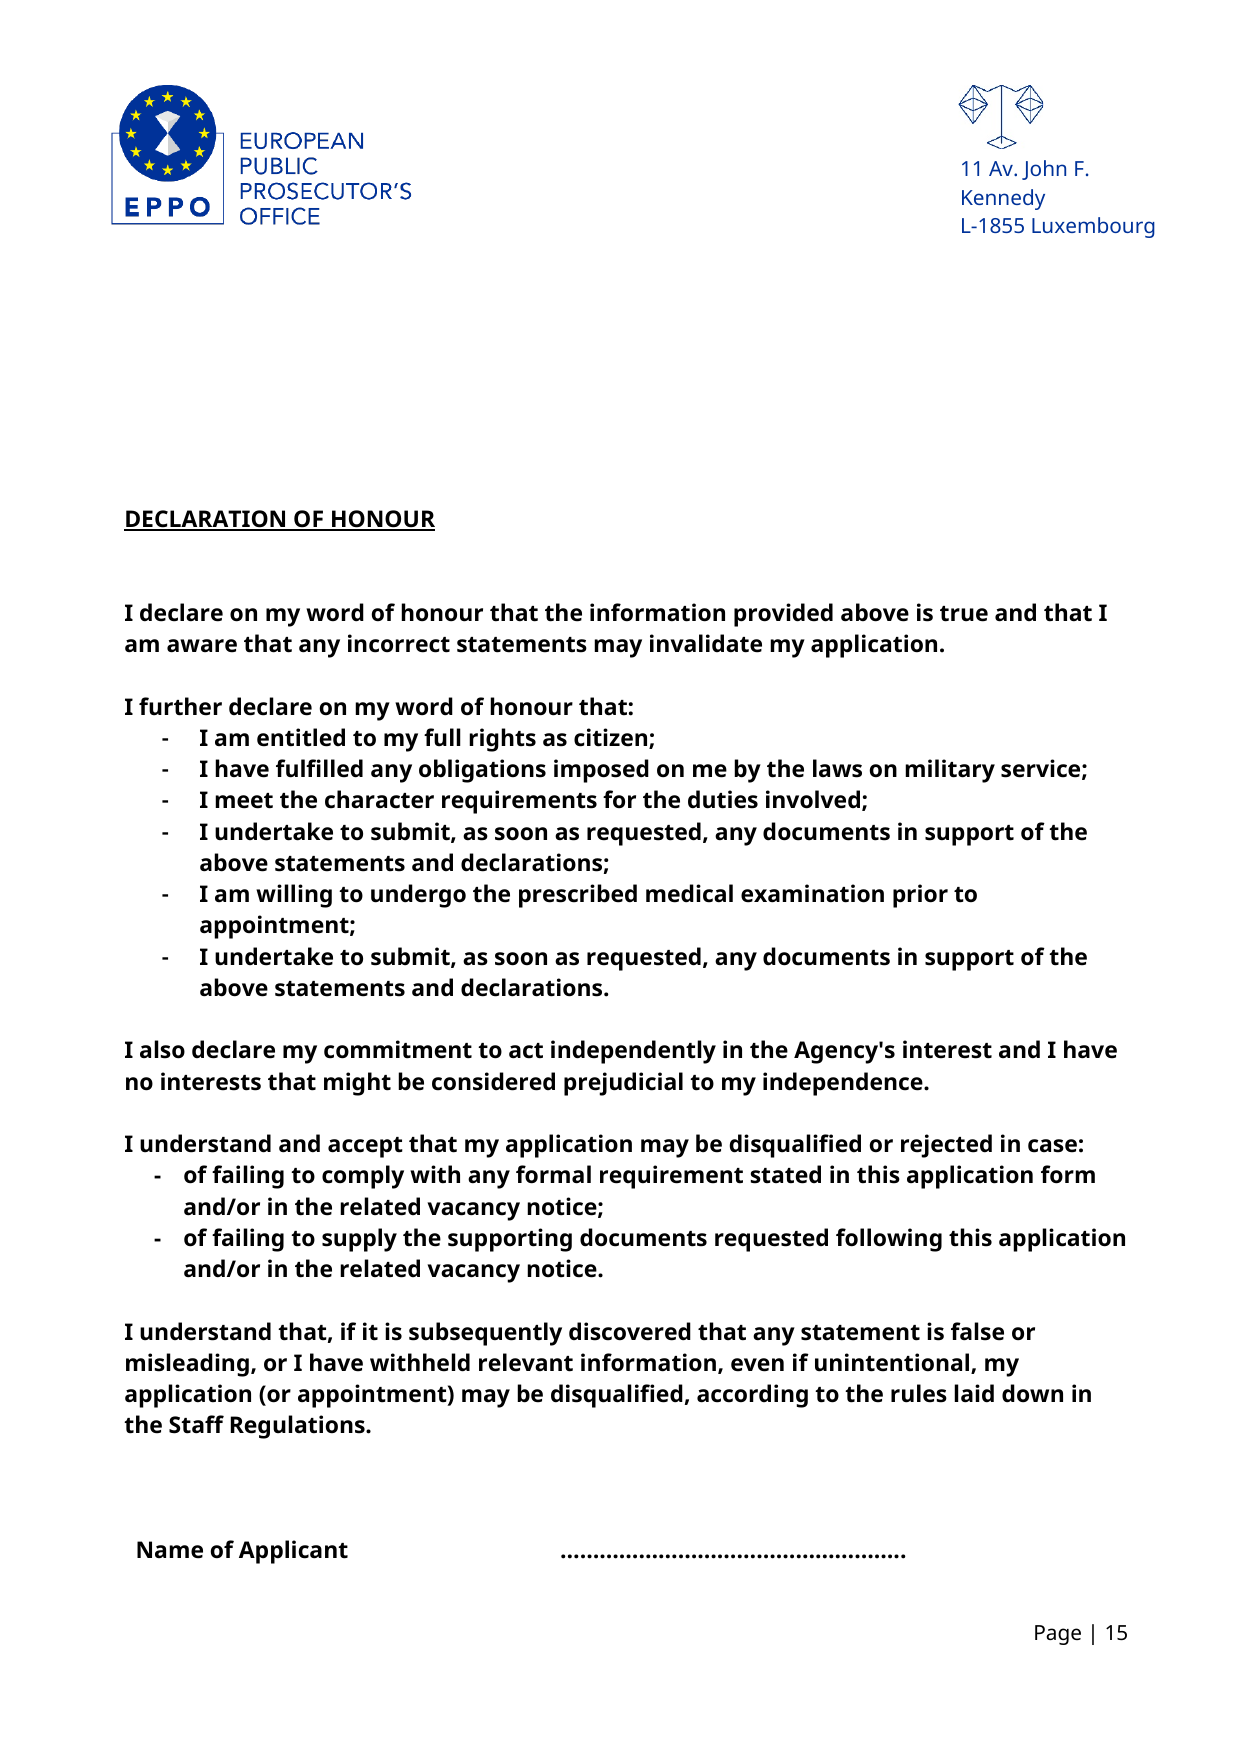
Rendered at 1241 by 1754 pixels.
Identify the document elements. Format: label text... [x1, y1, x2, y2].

list I undertake to submit, as soon as requested, any documents in support of the above statements and declarations. [162, 941, 1128, 1003]
list of failing to comply with any formal requirement stated in this application form and/or in the related vacancy notice; [154, 1159, 1128, 1222]
list I am entitled to my full rights as citizen; [162, 722, 1128, 753]
text I understand and accept that my application may be disqualified or rejected in case: [124, 1128, 1128, 1159]
text I declare on my word of honour that the information provided above is true and that I am aware that any incorrect statements may invalidate my application. [124, 597, 1128, 659]
text I understand that, if it is subsequently discovered that any statement is false or misleading, or I have withheld relevant information, even if unintentional, my application (or appointment) may be disqualified, according to the rules laid down in the Staff Regulations. [124, 1316, 1128, 1441]
text DECLARATION OF HONOUR [124, 503, 1128, 534]
list I undertake to submit, as soon as requested, any documents in support of the above statements and declarations; [162, 816, 1128, 878]
table_header …………………………………………….. [549, 1534, 1080, 1566]
picture [109, 83, 414, 225]
list I am willing to undergo the prescribed medical examination prior to appointment; [162, 878, 1128, 941]
list I meet the character requirements for the duties involved; [162, 784, 1128, 816]
list I have fulfilled any obligations imposed on me by the laws on military service; [162, 753, 1128, 784]
picture [958, 85, 1044, 149]
table_header Name of Applicant [124, 1534, 549, 1566]
text I also declare my commitment to act independently in the Agency's interest and I have no interests that might be considered prejudicial to my independence. [124, 1034, 1128, 1097]
list of failing to supply the supporting documents requested following this application and/or in the related vacancy notice. [154, 1222, 1128, 1284]
text I further declare on my word of honour that: [124, 691, 1128, 722]
